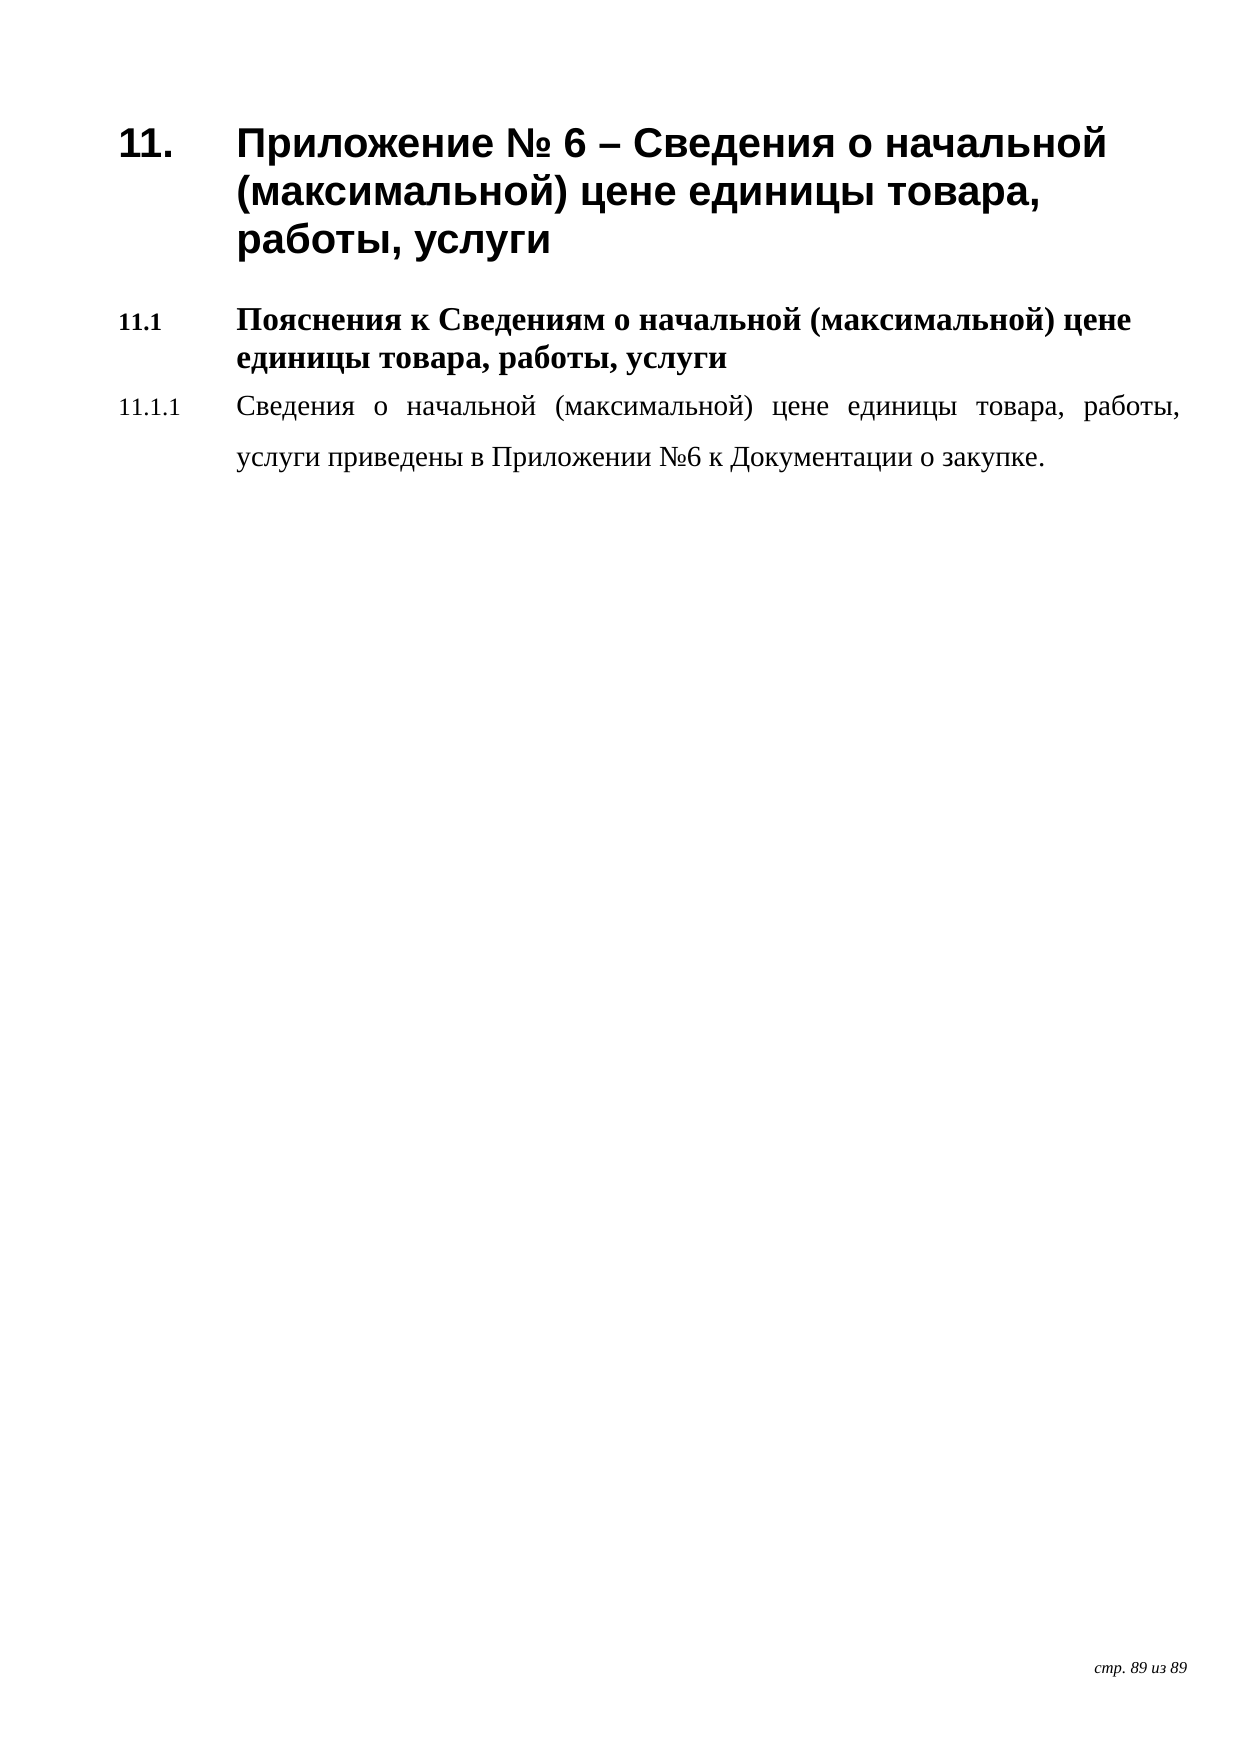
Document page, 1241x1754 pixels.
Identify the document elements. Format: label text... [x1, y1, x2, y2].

subtitle Приложение № 6 – Сведения о начальной (максимальной) цене единицы товара, работы, услуги [118, 118, 1181, 262]
subtitle Пояснения к Сведениям о начальной (максимальной) цене единицы товара, работы, услуги [118, 299, 1181, 376]
list Сведения о начальной (максимальной) цене единицы товара, работы, услуги приведены в Приложении №6 к Документации о закупке. [118, 388, 1181, 472]
